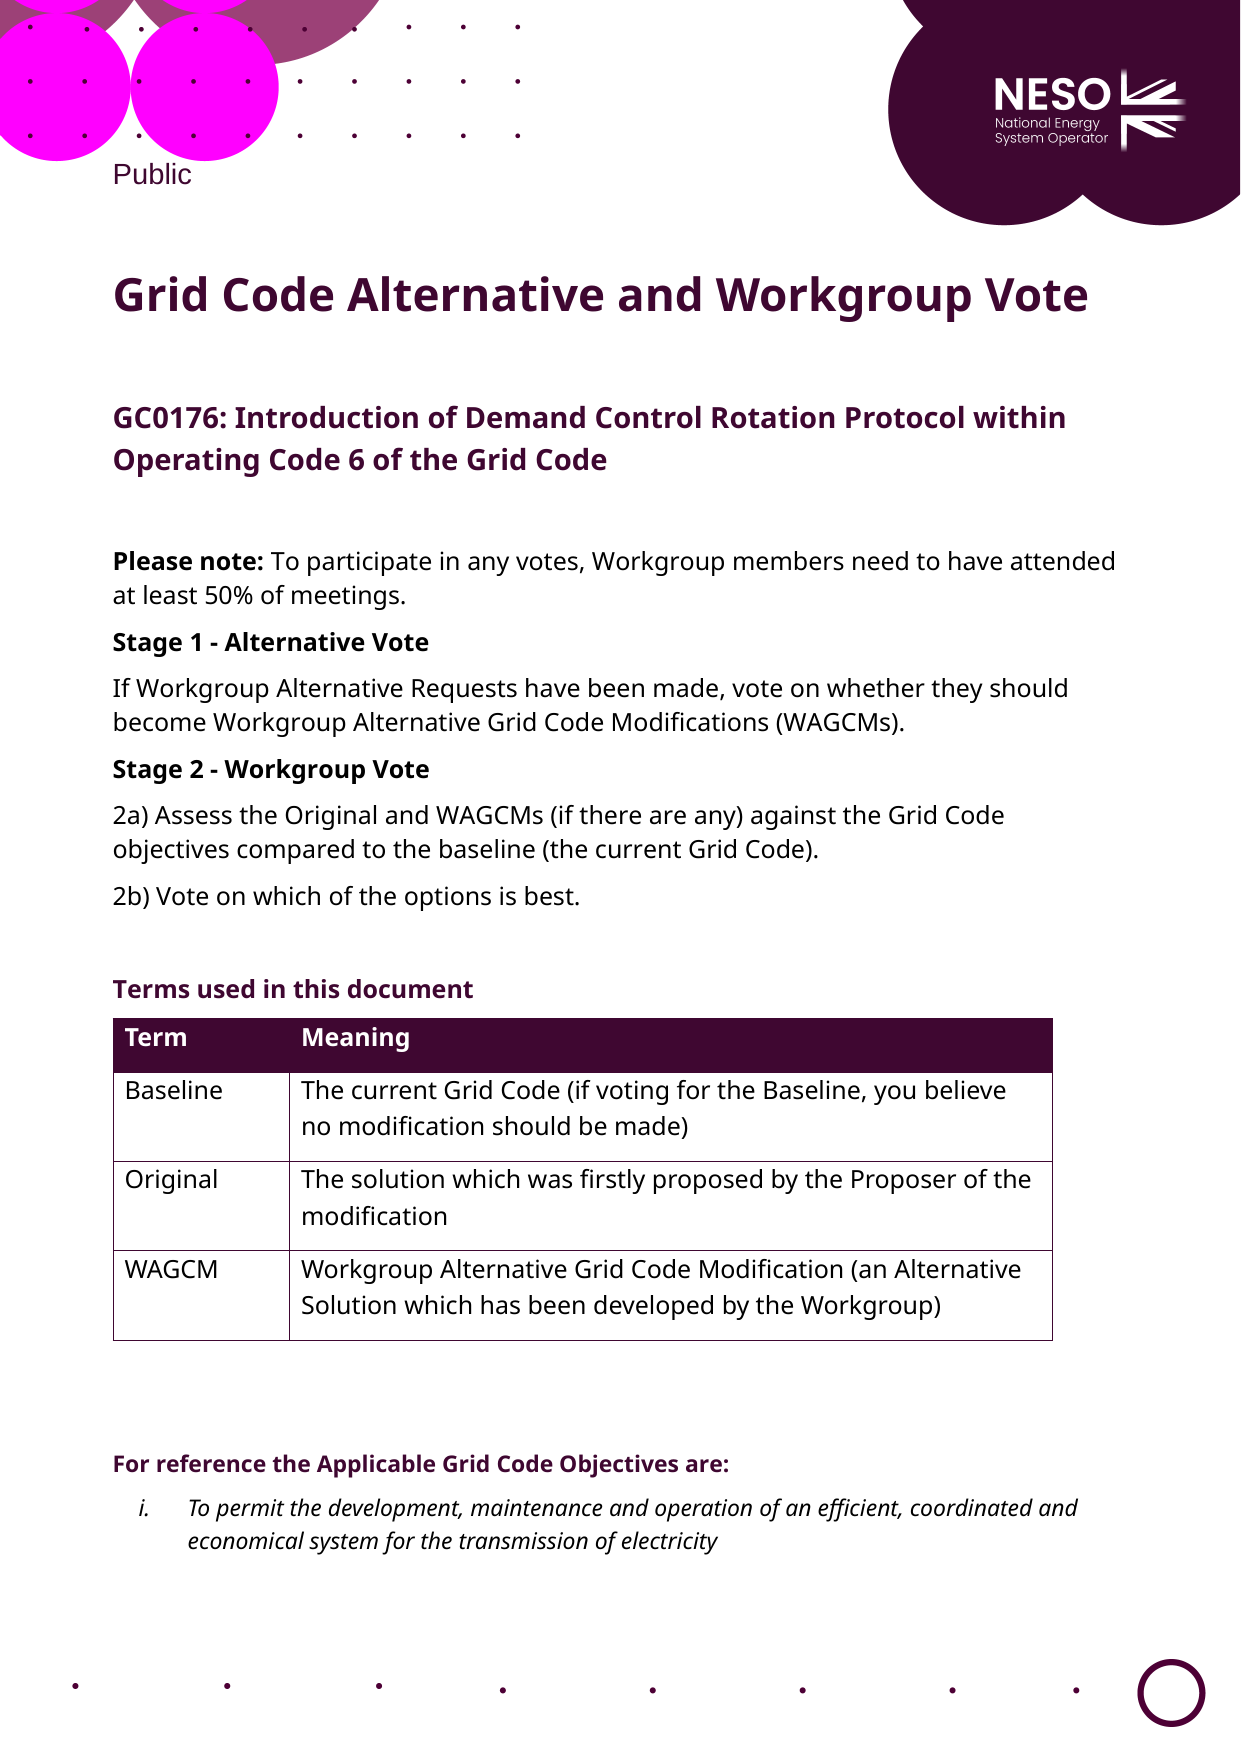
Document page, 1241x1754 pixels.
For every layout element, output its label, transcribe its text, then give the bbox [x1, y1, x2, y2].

text Stage 1 - Alternative Vote [112, 624, 1128, 658]
table_cell WAGCM [114, 1251, 289, 1340]
text Grid Code Alternative and Workgroup Vote [112, 263, 1128, 325]
text For reference the Applicable Grid Code Objectives are: [112, 1448, 1128, 1479]
table_cell The current Grid Code (if voting for the Baseline, you believe no modification should be made) [290, 1073, 1052, 1161]
table_header Term [114, 1019, 289, 1072]
text Please note: To participate in any votes, Workgroup members need to have attended at least 50% of meetings. [112, 544, 1128, 612]
table_cell Original [114, 1162, 289, 1250]
table_cell Baseline [114, 1073, 289, 1161]
table_cell Workgroup Alternative Grid Code Modification (an Alternative Solution which has been developed by the Workgroup) [290, 1251, 1052, 1340]
list To permit the development, maintenance and operation of an efficient, coordinated and economical system for the transmission of electricity [150, 1491, 1128, 1556]
text GC0176: Introduction of Demand Control Rotation Protocol within Operating Code 6 of the Grid Code [112, 397, 1128, 478]
text If Workgroup Alternative Requests have been made, vote on whether they should become Workgroup Alternative Grid Code Modifications (WAGCMs). [112, 671, 1128, 739]
text Stage 2 - Workgroup Vote [112, 751, 1128, 786]
picture [0, 0, 1241, 1754]
table_header Meaning [290, 1019, 1052, 1072]
table_cell The solution which was firstly proposed by the Proposer of the modification [290, 1162, 1052, 1250]
text 2a) Assess the Original and WAGCMs (if there are any) against the Grid Code objectives compared to the baseline (the current Grid Code). [112, 798, 1128, 866]
text Terms used in this document [112, 972, 1128, 1006]
text 2b) Vote on which of the options is best. [112, 879, 1128, 913]
